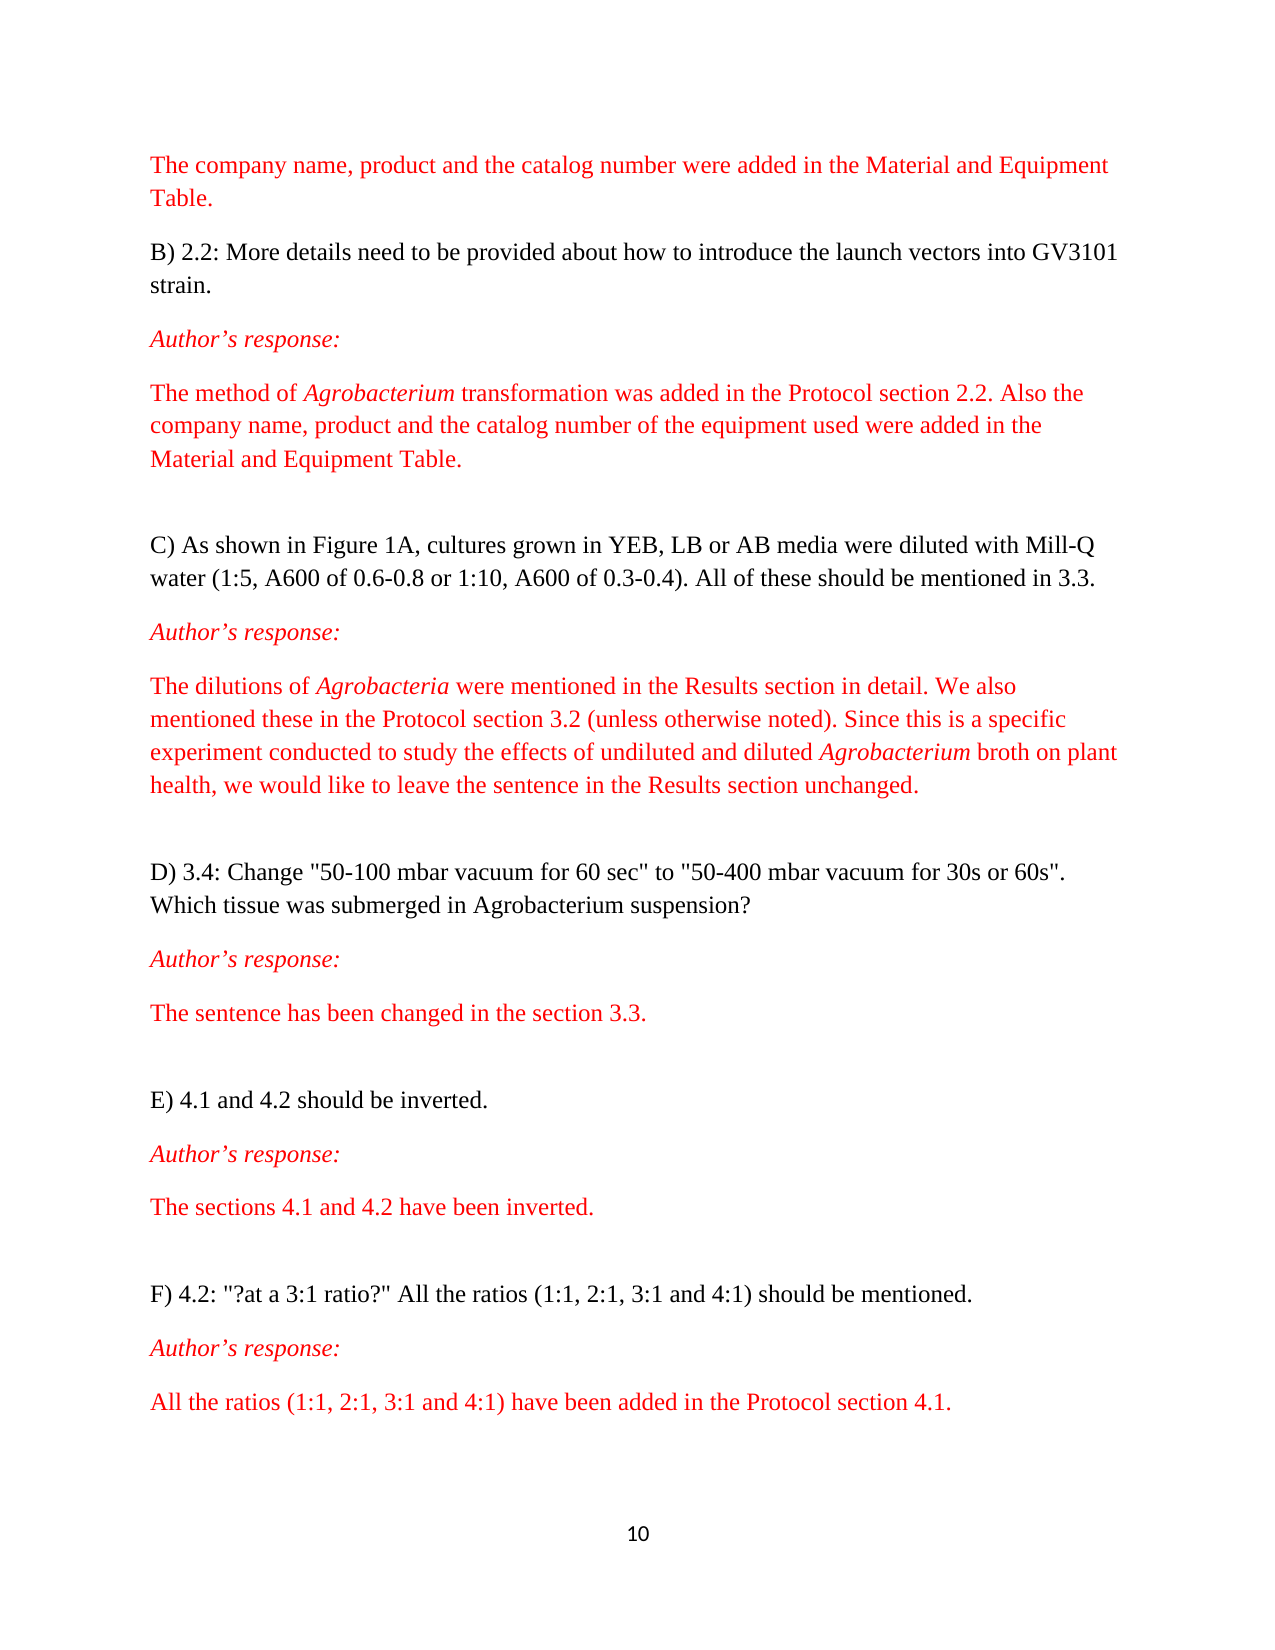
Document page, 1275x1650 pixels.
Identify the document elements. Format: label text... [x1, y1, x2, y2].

text E) 4.1 and 4.2 should be inverted. [150, 1052, 1125, 1113]
text All the ratios (1:1, 2:1, 3:1 and 4:1) have been added in the Protocol section 4.1. [150, 1387, 1125, 1416]
text Author’s response: [150, 1333, 1125, 1362]
text The dilutions of Agrobacteria were mentioned in the Results section in detail. We also mentioned these in the Protocol section 3.2 (unless otherwise noted). Since this is a specific experiment conducted to study the effects of undiluted and diluted Agrobacterium broth on plant health, we would like to leave the sentence in the Results section unchanged. [150, 671, 1125, 799]
text D) 3.4: Change "50-100 mbar vacuum for 60 sec" to "50-400 mbar vacuum for 30s or 60s". Which tissue was submerged in Agrobacterium suspension? [150, 824, 1125, 919]
text C) As shown in Figure 1A, cultures grown in YEB, LB or AB media were diluted with Mill-Q water (1:5, A600 of 0.6-0.8 or 1:10, A600 of 0.3-0.4). All of these should be mentioned in 3.3. [150, 497, 1125, 592]
text The company name, product and the catalog number were added in the Material and Equipment Table. [150, 150, 1125, 212]
text F) 4.2: "?at a 3:1 ratio?" All the ratios (1:1, 2:1, 3:1 and 4:1) should be mentioned. [150, 1246, 1125, 1308]
text Author’s response: [150, 324, 1125, 352]
text Author’s response: [150, 944, 1125, 973]
text The method of Agrobacterium transformation was added in the Protocol section 2.2. Also the company name, product and the catalog number of the equipment used were added in the Material and Equipment Table. [150, 378, 1125, 472]
text The sections 4.1 and 4.2 have been inverted. [150, 1192, 1125, 1221]
text The sentence has been changed in the section 3.3. [150, 998, 1125, 1027]
text Author’s response: [150, 1139, 1125, 1167]
text Author’s response: [150, 617, 1125, 646]
text B) 2.2: More details need to be provided about how to introduce the launch vectors into GV3101 strain. [150, 237, 1125, 299]
